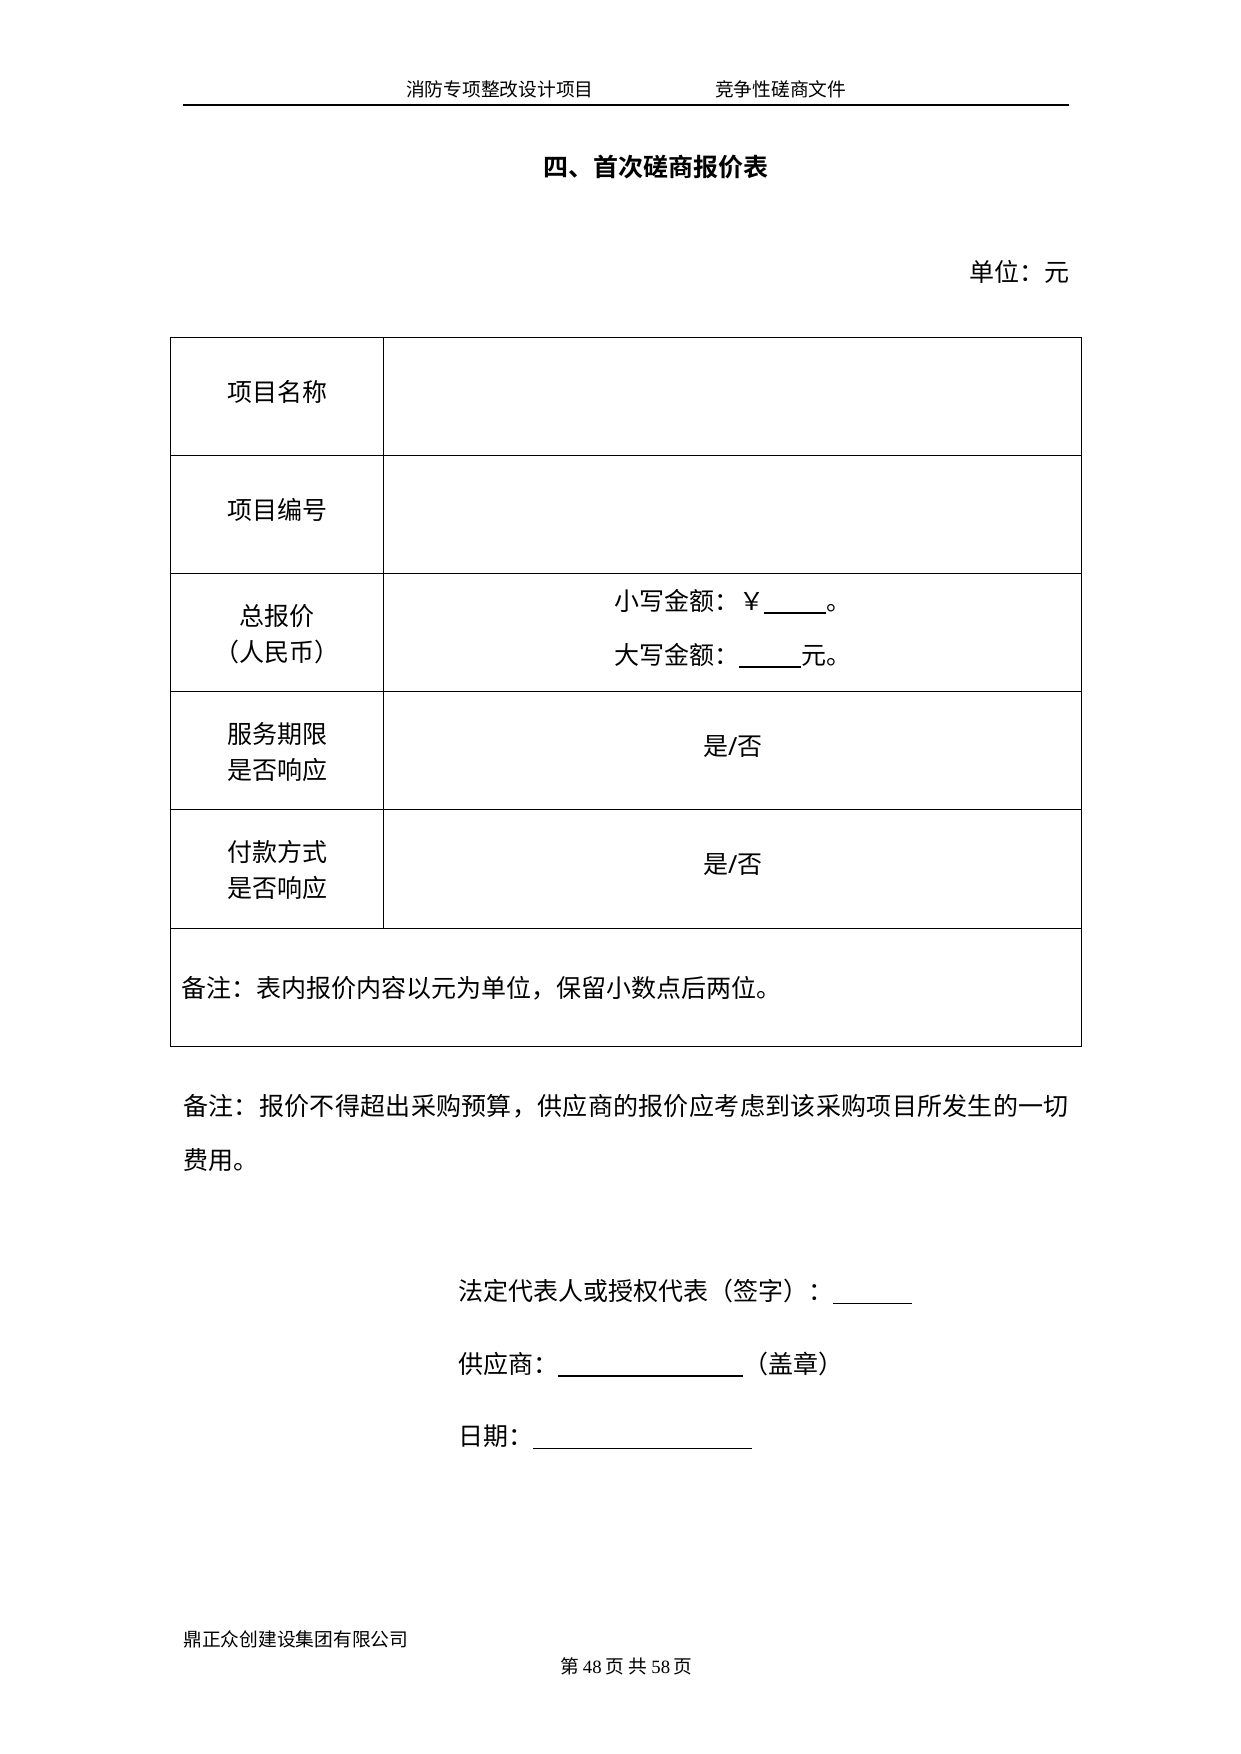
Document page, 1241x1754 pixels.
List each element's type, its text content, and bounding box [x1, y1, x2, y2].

table_cell 是/否 [384, 810, 1081, 927]
table_header [384, 338, 1081, 455]
table_cell [384, 456, 1081, 573]
table_cell 总报价 （人民币） [171, 574, 383, 691]
table_cell 付款方式 是否响应 [171, 810, 383, 927]
table_cell 项目编号 [171, 456, 383, 573]
table_cell 是/否 [384, 692, 1081, 809]
text 备注：报价不得超出采购预算，供应商的报价应考虑到该采购项目所发生的一切费用。 [183, 1086, 1069, 1177]
text 单位：元 [183, 253, 1069, 289]
text 法定代表人或授权代表（签字）： [183, 1272, 1086, 1308]
text 供应商： （盖章） [183, 1344, 1086, 1380]
text 日期： [183, 1417, 1069, 1453]
table_cell 服务期限 是否响应 [171, 692, 383, 809]
table_cell 备注：表内报价内容以元为单位，保留小数点后两位。 [171, 929, 1081, 1046]
subtitle 四、首次磋商报价表 [183, 148, 1069, 184]
table_header 项目名称 [171, 338, 383, 455]
table_cell 小写金额：￥ 。 大写金额： 元。 [384, 574, 1081, 691]
